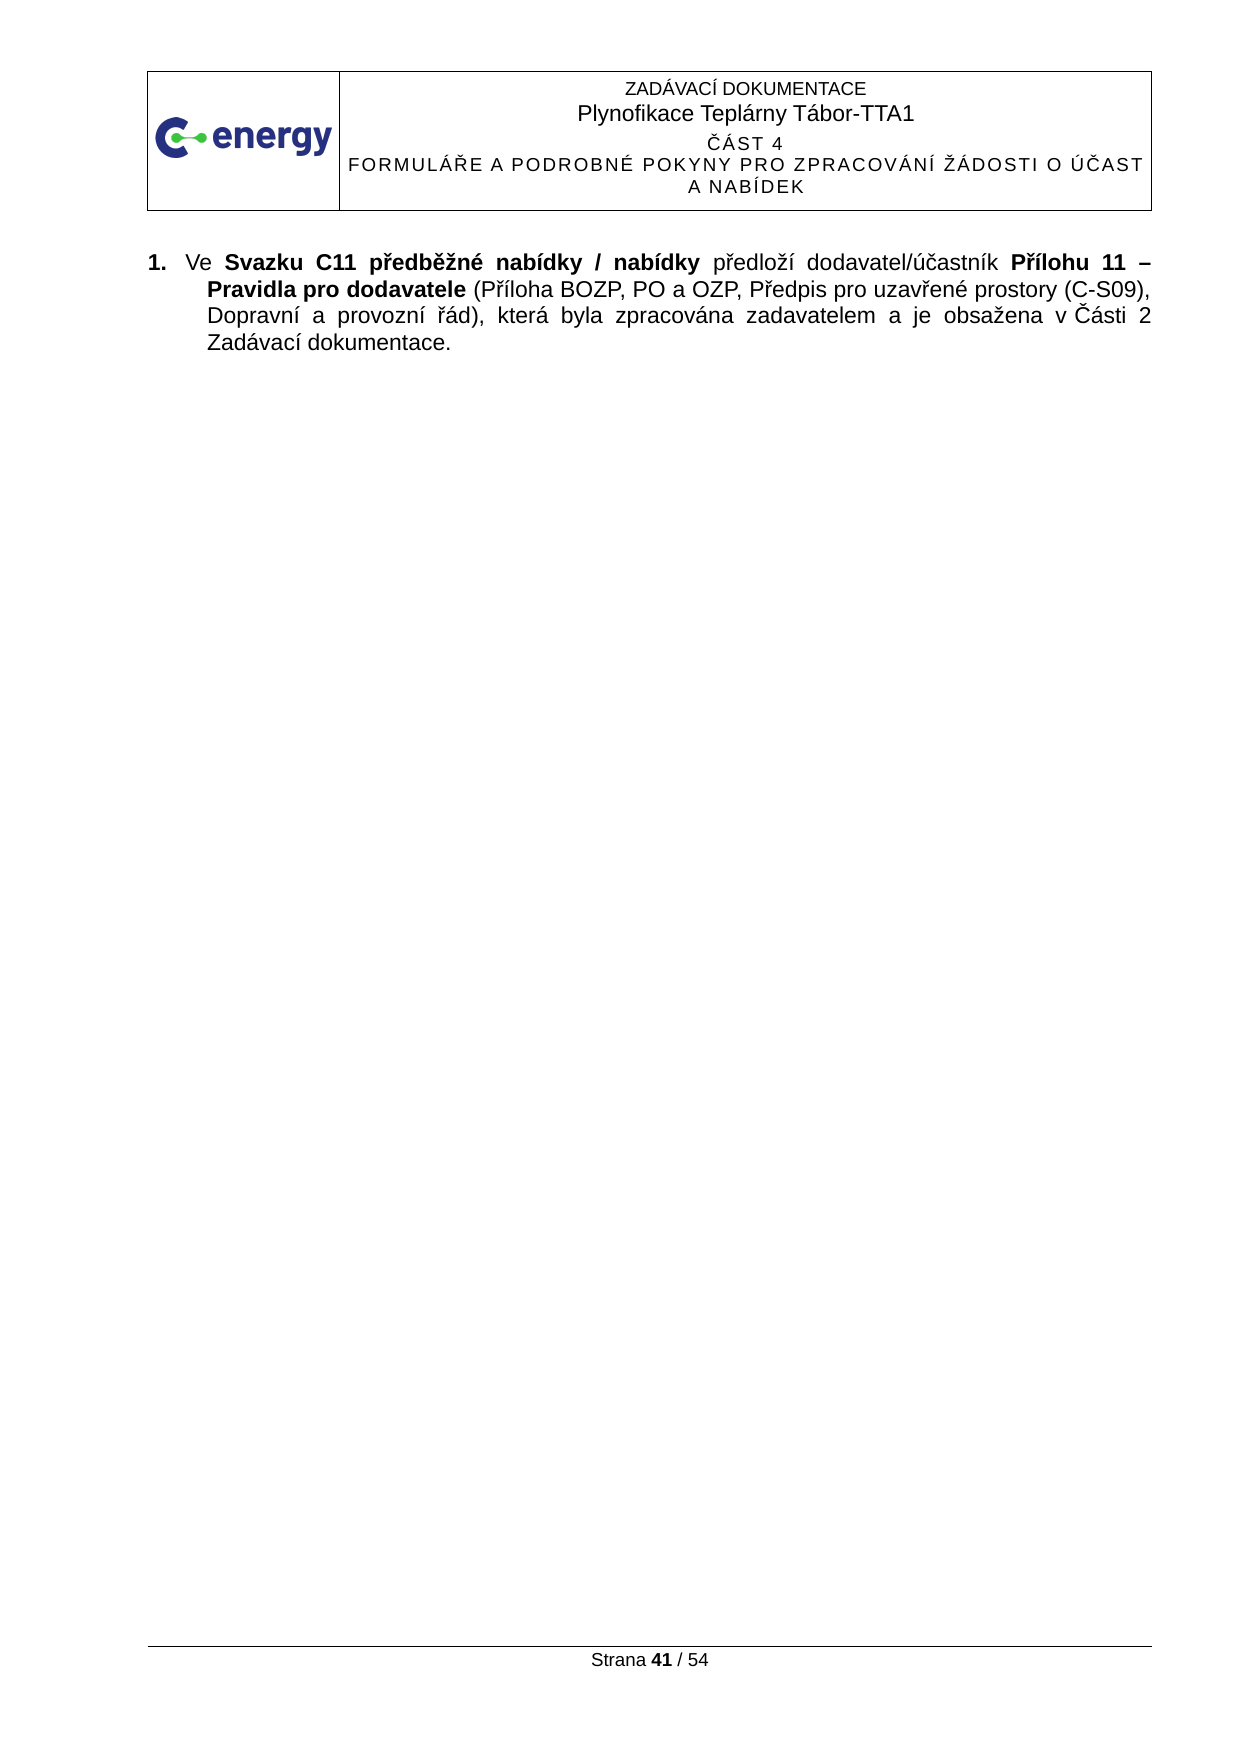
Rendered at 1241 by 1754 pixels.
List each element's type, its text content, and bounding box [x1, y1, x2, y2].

list Ve Svazku C11 předběžné nabídky / nabídky předloží dodavatel/účastník Přílohu 11 – Pravidla pro dodavatele (Příloha BOZP, PO a OZP, Předpis pro uzavřené prostory (C-S09), Dopravní a provozní řád), která byla zpracována zadavatelem a je obsažena v Části 2 Zadávací dokumentace. [148, 249, 1152, 355]
picture [155, 117, 332, 158]
